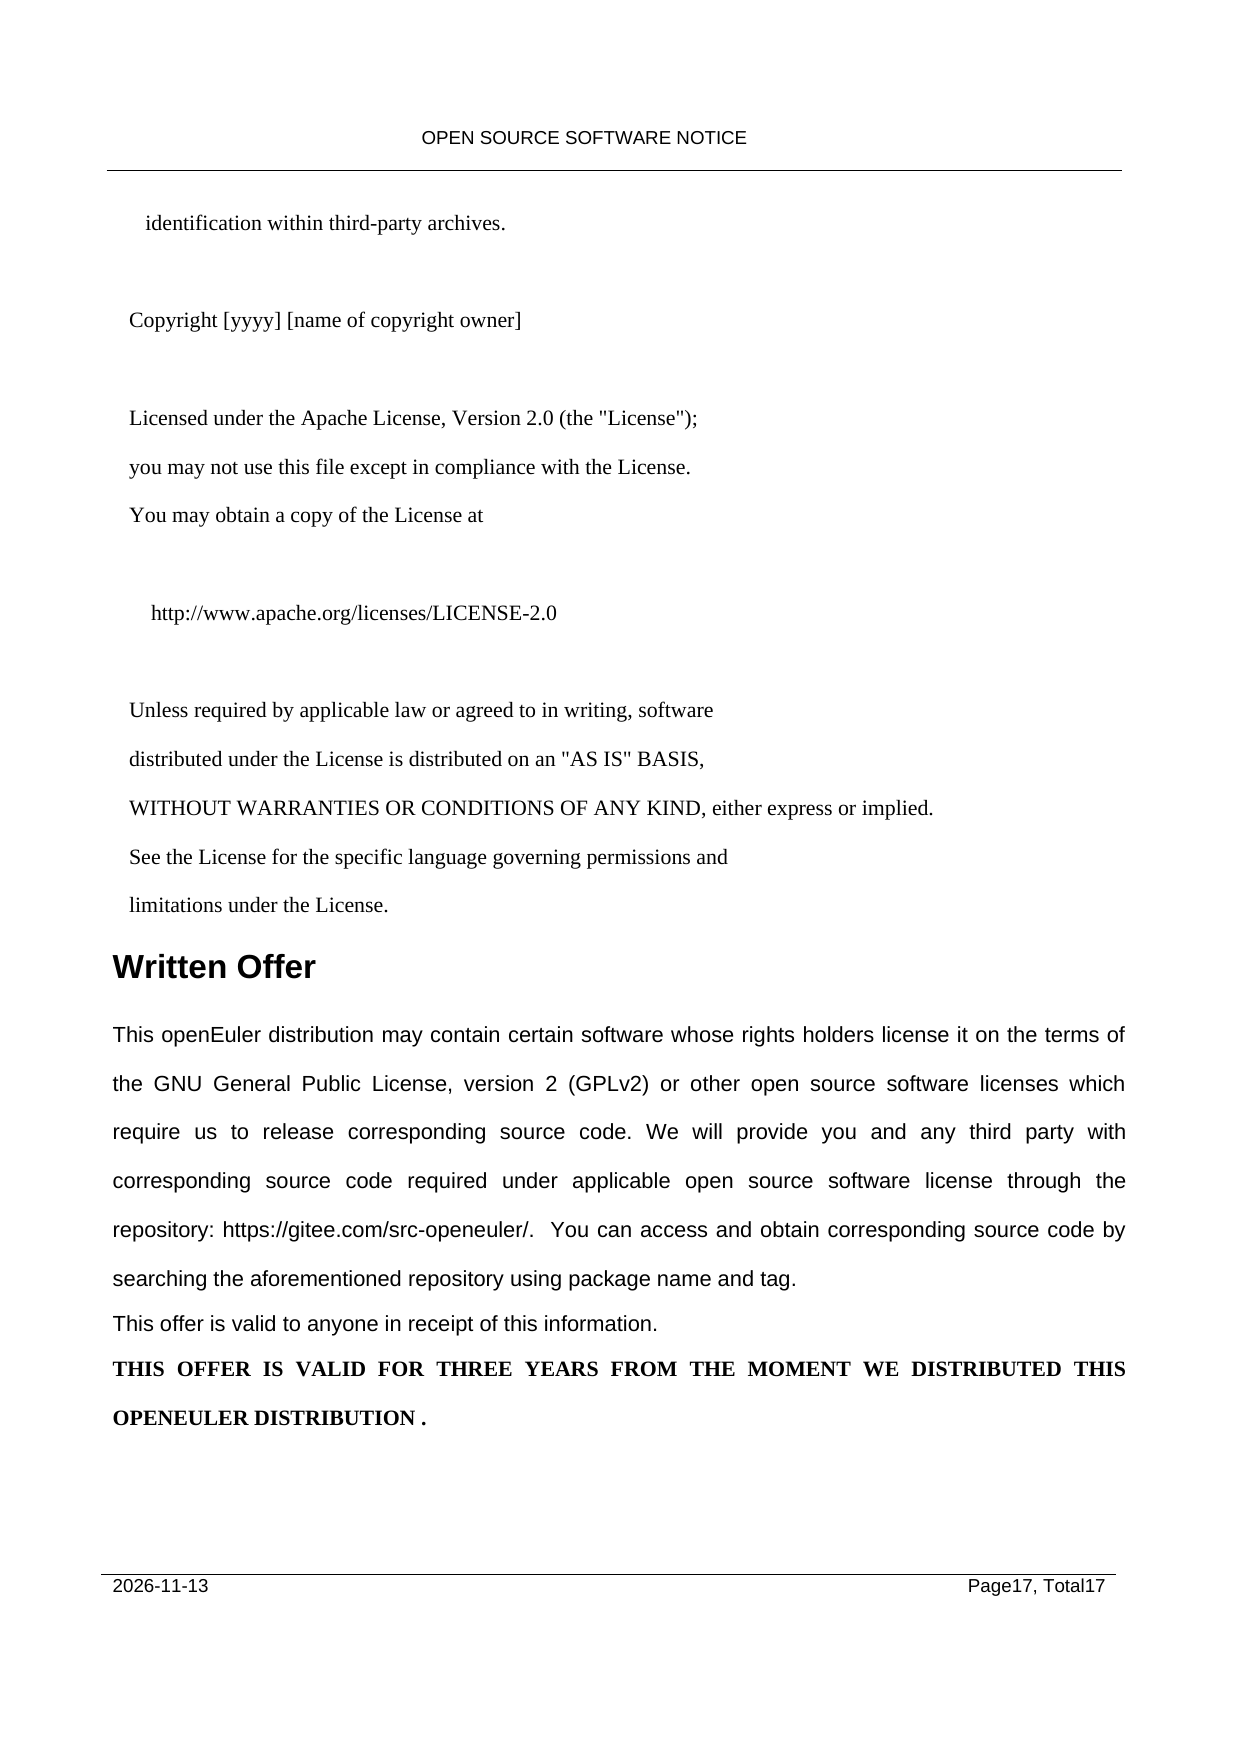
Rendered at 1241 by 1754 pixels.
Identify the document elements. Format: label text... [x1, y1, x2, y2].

text This openEuler distribution may contain certain software whose rights holders license it on the terms of the GNU General Public License, version 2 (GPLv2) or other open source software licenses which require us to release corresponding source code. We will provide you and any third party with corresponding source code required under applicable open source software license through the repository: https://gitee.com/src-openeuler/. You can access and obtain corresponding source code by searching the aforementioned repository using package name and tag. [112, 1018, 1128, 1294]
text THIS OFFER IS VALID FOR THREE YEARS FROM THE MOMENT WE DISTRIBUTED THIS OPENEULER DISTRIBUTION . [112, 1352, 1128, 1433]
text This offer is valid to anyone in receipt of this information. [112, 1307, 1128, 1339]
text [112, 206, 1128, 921]
text Written Offer [112, 934, 1128, 999]
